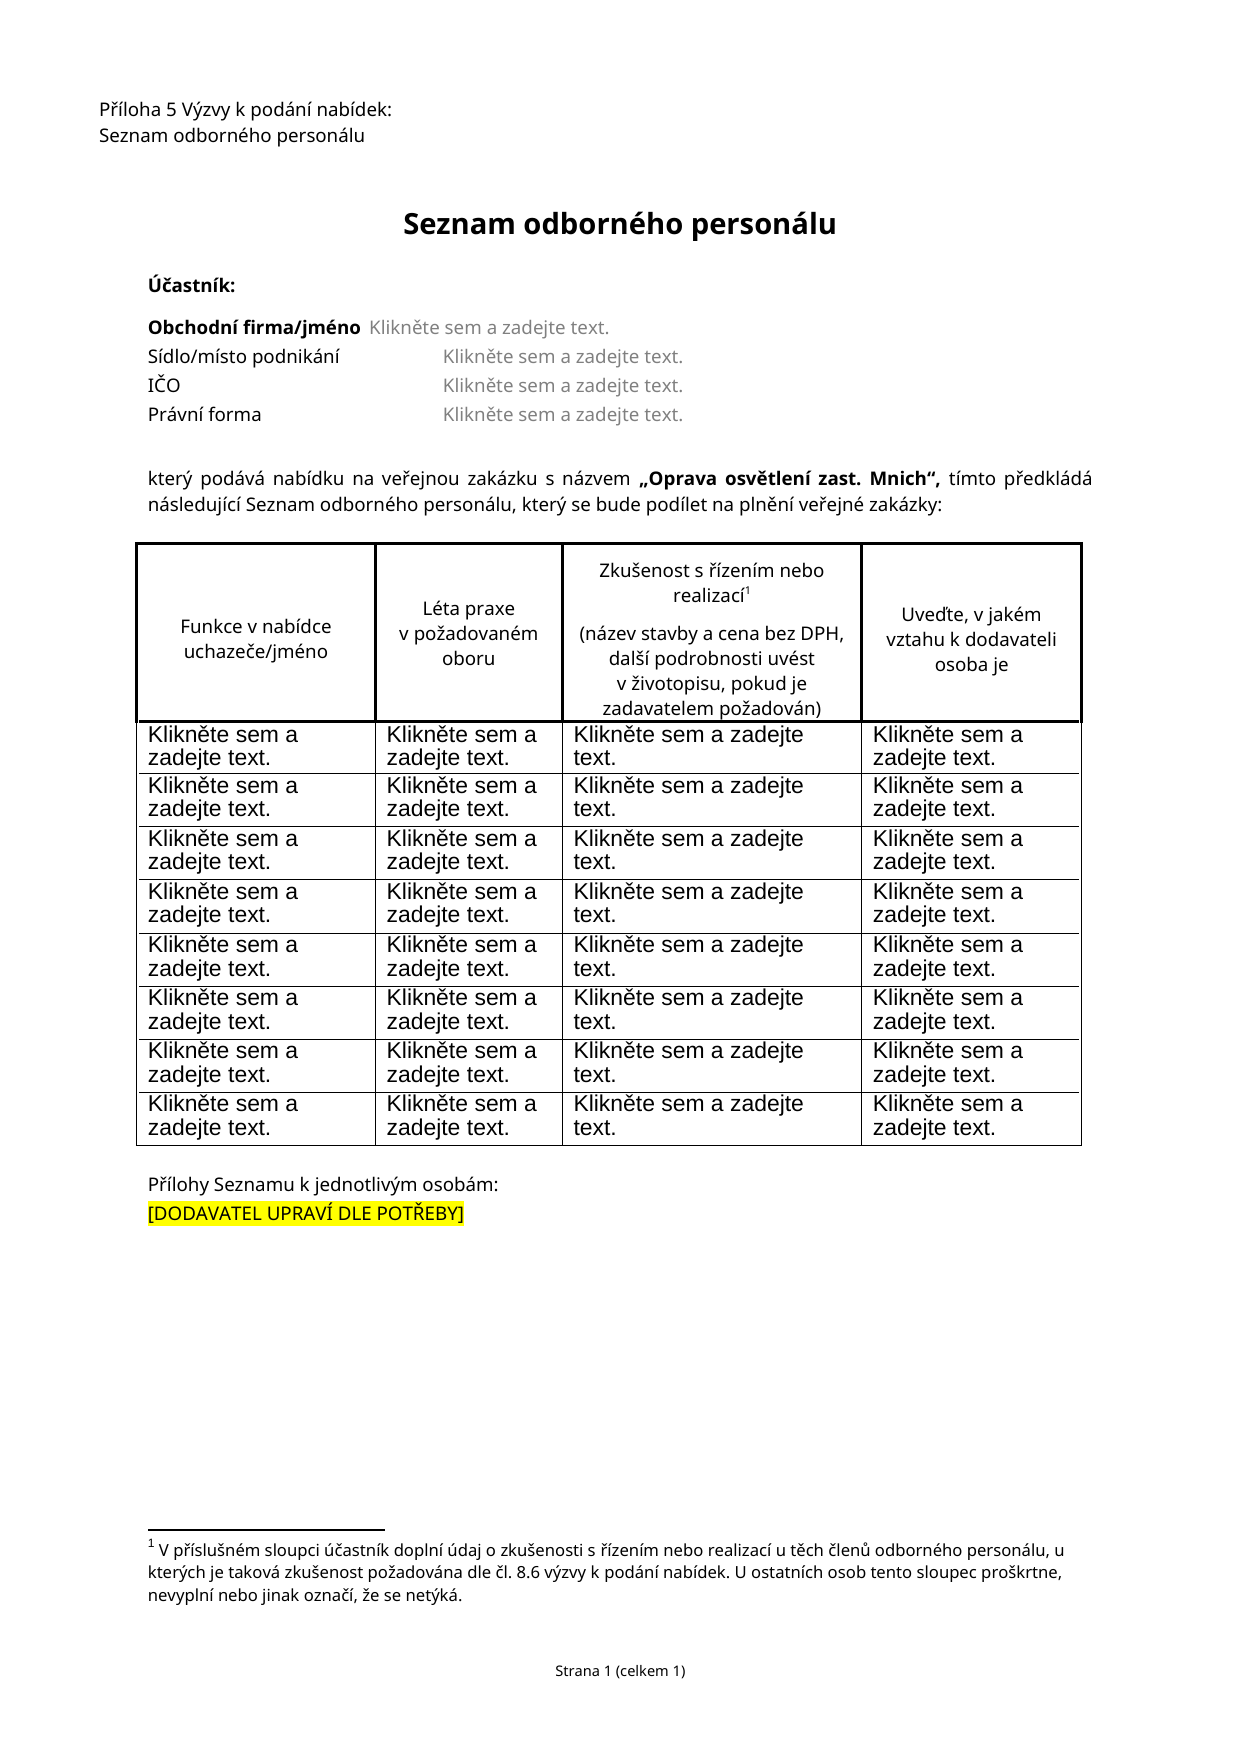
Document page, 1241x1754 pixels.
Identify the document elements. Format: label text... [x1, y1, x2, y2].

text Obchodní firma/jméno [148, 311, 1093, 340]
table_header Uveďte, v jakém vztahu k dodavateli osoba je [863, 545, 1080, 720]
table_header Funkce v nabídce uchazeče/jméno [138, 545, 374, 720]
title Seznam odborného personálu [148, 203, 1093, 243]
text který podává nabídku na veřejnou zakázku s názvem „Oprava osvětlení zast. Mnich“, tímto předkládá následující Seznam odborného personálu, který se bude podílet na plnění veřejné zakázky: [148, 465, 1093, 516]
text Sídlo/místo podnikání [148, 340, 1093, 369]
table_header Zkušenost s řízením nebo realizací (název stavby a cena bez DPH, další podrobnosti uvést v životopisu, pokud je zadavatelem požadován) [564, 545, 860, 720]
text Účastník: [148, 268, 1093, 299]
text IČO [148, 369, 1093, 398]
text [DODAVATEL UPRAVÍ DLE POTŘEBY] [148, 1197, 1092, 1226]
table_header Léta praxe v požadovaném oboru [377, 545, 561, 720]
text Přílohy Seznamu k jednotlivým osobám: [148, 1172, 1093, 1197]
text Právní forma [148, 398, 1093, 427]
